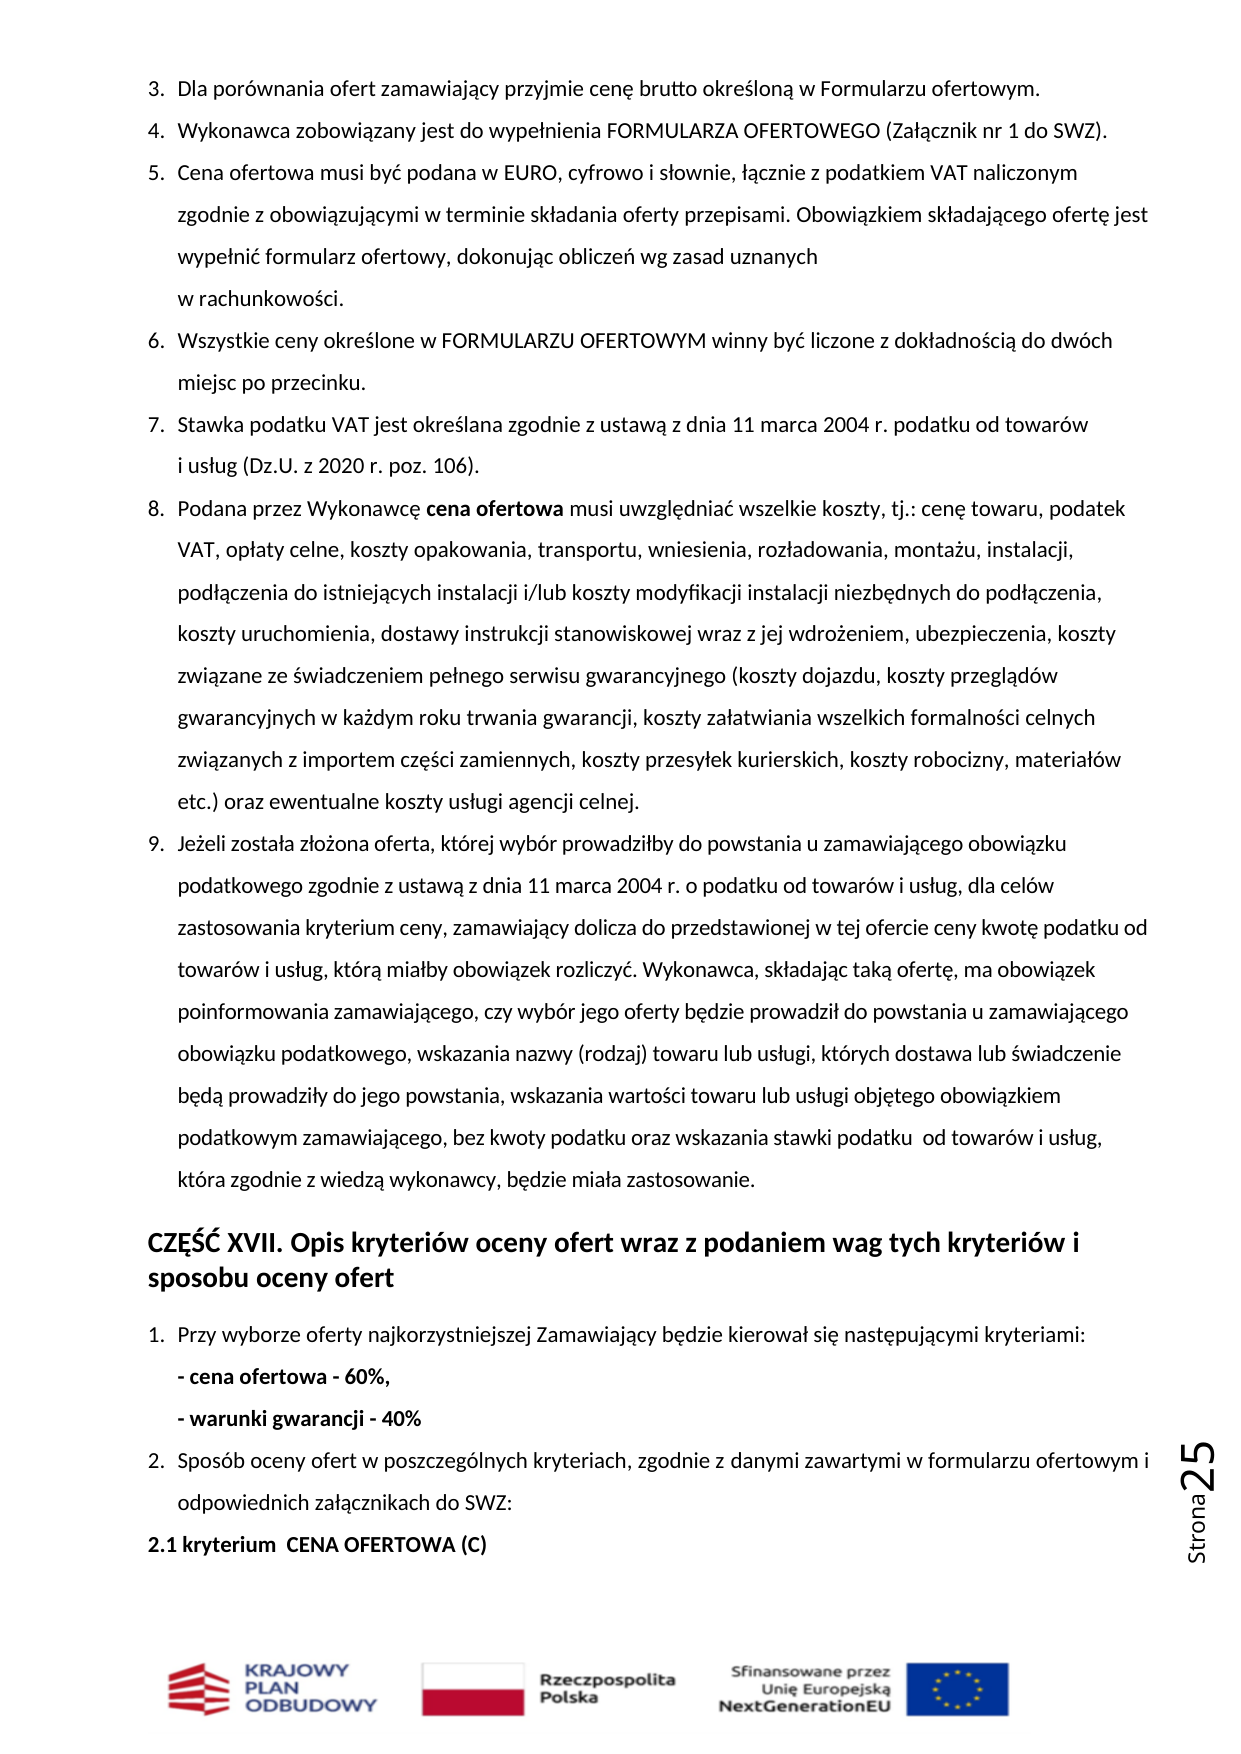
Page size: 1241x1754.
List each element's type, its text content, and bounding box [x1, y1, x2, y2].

list Stawka podatku VAT jest określana zgodnie z ustawą z dnia 11 marca 2004 r. podatku od towarów i usług (Dz.U. z 2020 r. poz. 106). [148, 410, 1152, 480]
subtitle CZĘŚĆ XVII. Opis kryteriów oceny ofert wraz z podaniem wag tych kryteriów i sposobu oceny ofert [148, 1224, 1152, 1295]
list Wykonawca zobowiązany jest do wypełnienia FORMULARZA OFERTOWEGO (Załącznik nr 1 do SWZ). [148, 116, 1152, 144]
text - cena ofertowa - 60%, [177, 1362, 1152, 1390]
list Podana przez Wykonawcę cena ofertowa musi uwzględniać wszelkie koszty, tj.: cenę towaru, podatek VAT, opłaty celne, koszty opakowania, transportu, wniesienia, rozładowania, montażu, instalacji, podłączenia do istniejących instalacji i/lub koszty modyfikacji instalacji niezbędnych do podłączenia, koszty uruchomienia, dostawy instrukcji stanowiskowej wraz z jej wdrożeniem, ubezpieczenia, koszty związane ze świadczeniem pełnego serwisu gwarancyjnego (koszty dojazdu, koszty przeglądów gwarancyjnych w każdym roku trwania gwarancji, koszty załatwiania wszelkich formalności celnych związanych z importem części zamiennych, koszty przesyłek kurierskich, koszty robocizny, materiałów etc.) oraz ewentualne koszty usługi agencji celnej. [148, 494, 1152, 816]
list Wszystkie ceny określone w FORMULARZU OFERTOWYM winny być liczone z dokładnością do dwóch miejsc po przecinku. [148, 326, 1152, 396]
list Przy wyborze oferty najkorzystniejszej Zamawiający będzie kierował się następującymi kryteriami: [148, 1320, 1152, 1348]
text - warunki gwarancji - 40% [177, 1404, 1152, 1432]
list Sposób oceny ofert w poszczególnych kryteriach, zgodnie z danymi zawartymi w formularzu ofertowym i odpowiednich załącznikach do SWZ: [148, 1446, 1152, 1516]
text 2.1 kryterium CENA OFERTOWA (C) [148, 1530, 1152, 1558]
picture [147, 1646, 1032, 1734]
list Jeżeli została złożona oferta, której wybór prowadziłby do powstania u zamawiającego obowiązku podatkowego zgodnie z ustawą z dnia 11 marca 2004 r. o podatku od towarów i usług, dla celów zastosowania kryterium ceny, zamawiający dolicza do przedstawionej w tej ofercie ceny kwotę podatku od towarów i usług, którą miałby obowiązek rozliczyć. Wykonawca, składając taką ofertę, ma obowiązek poinformowania zamawiającego, czy wybór jego oferty będzie prowadził do powstania u zamawiającego obowiązku podatkowego, wskazania nazwy (rodzaj) towaru lub usługi, których dostawa lub świadczenie będą prowadziły do jego powstania, wskazania wartości towaru lub usługi objętego obowiązkiem podatkowym zamawiającego, bez kwoty podatku oraz wskazania stawki podatku od towarów i usług, która zgodnie z wiedzą wykonawcy, będzie miała zastosowanie. [148, 829, 1152, 1193]
list Cena ofertowa musi być podana w EURO, cyfrowo i słownie, łącznie z podatkiem VAT naliczonym zgodnie z obowiązującymi w terminie składania oferty przepisami. Obowiązkiem składającego ofertę jest wypełnić formularz ofertowy, dokonując obliczeń wg zasad uznanych w rachunkowości. [148, 158, 1152, 312]
list Dla porównania ofert zamawiający przyjmie cenę brutto określoną w Formularzu ofertowym. [148, 74, 1152, 102]
